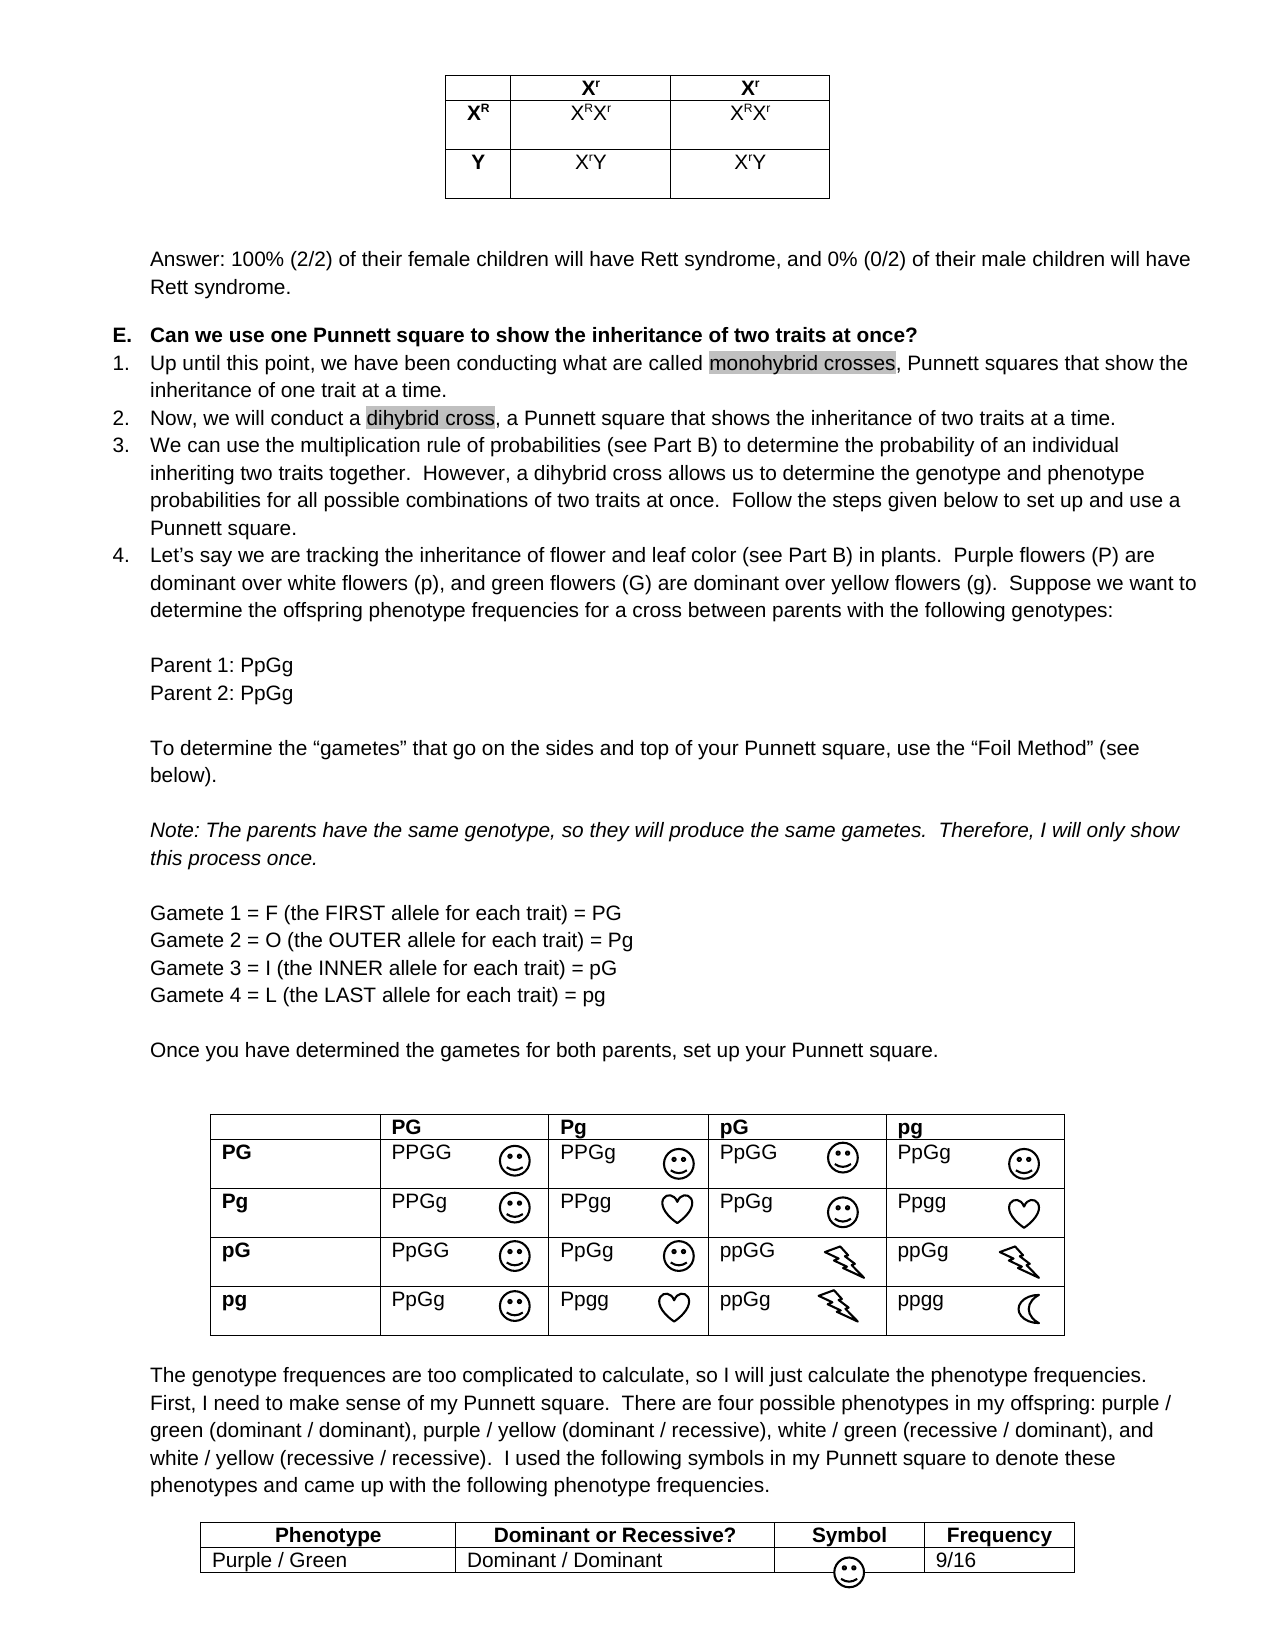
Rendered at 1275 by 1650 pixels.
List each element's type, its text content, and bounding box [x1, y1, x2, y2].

list Parent 1: PpGg [150, 653, 1200, 677]
list Gamete 2 = O (the OUTER allele for each trait) = Pg [150, 928, 1200, 952]
table_header Symbol [775, 1523, 924, 1547]
table_cell ppGg [709, 1287, 886, 1335]
table_cell ppGg [887, 1238, 1064, 1286]
table_header Phenotype [201, 1523, 455, 1547]
text Answer: 100% (2/2) of their female children will have Rett syndrome, and 0% (0/2) of their male children will have Rett syndrome. [150, 247, 1200, 299]
list Up until this point, we have been conducting what are called monohybrid crosses, Punnett squares that show the inheritance of one trait at a time. [112, 351, 1200, 402]
table_cell 9/16 [925, 1548, 1074, 1572]
table_cell PpGg [887, 1140, 1064, 1188]
table_cell PPGG [381, 1140, 548, 1188]
table_cell XRXr [671, 101, 829, 149]
table_cell ppgg [887, 1287, 1064, 1335]
table_header Pg [549, 1115, 708, 1139]
table_cell pg [211, 1287, 380, 1335]
table_header Dominant or Recessive? [456, 1523, 774, 1547]
table_cell Ppgg [549, 1287, 708, 1335]
list Note: The parents have the same genotype, so they will produce the same gametes. Therefore, I will only show this process once. [150, 818, 1200, 869]
table_header pg [887, 1115, 1064, 1139]
table_cell pG [211, 1238, 380, 1286]
table_cell ppGG [709, 1238, 886, 1286]
table_cell Y [446, 150, 510, 198]
table_cell PG [211, 1140, 380, 1188]
table_header pG [709, 1115, 886, 1139]
list To determine the “gametes” that go on the sides and top of your Punnett square, use the “Foil Method” (see below). [150, 736, 1200, 787]
table_header Xr [671, 76, 829, 100]
table_cell PpGg [549, 1238, 708, 1286]
table_cell XrY [671, 150, 829, 198]
list Gamete 1 = F (the FIRST allele for each trait) = PG [150, 901, 1200, 924]
list Gamete 3 = I (the INNER allele for each trait) = pG [150, 956, 1200, 979]
list Now, we will conduct a dihybrid cross, a Punnett square that shows the inheritance of two traits at a time. [495, 406, 1200, 429]
table_cell PpGG [381, 1238, 548, 1286]
table_cell XRXr [511, 101, 670, 149]
table_cell Pg [211, 1189, 380, 1237]
table_header [446, 76, 510, 100]
table_cell Purple / Green [201, 1548, 455, 1572]
table_cell Ppgg [887, 1189, 1064, 1237]
list Gamete 4 = L (the LAST allele for each trait) = pg [150, 983, 1200, 1007]
table_cell PpGg [381, 1287, 548, 1335]
table_cell PpGg [709, 1189, 886, 1237]
table_cell PPGg [381, 1189, 548, 1237]
table_cell XR [446, 101, 510, 149]
table_cell XrY [511, 150, 670, 198]
table_cell [775, 1548, 924, 1572]
table_header PG [381, 1115, 548, 1139]
list We can use the multiplication rule of probabilities (see Part B) to determine the probability of an individual inheriting two traits together. However, a dihybrid cross allows us to determine the genotype and phenotype probabilities for all possible combinations of two traits at once. Follow the steps given below to set up and use a Punnett square. [112, 433, 1200, 539]
list The genotype frequences are too complicated to calculate, so I will just calculate the phenotype frequencies. First, I need to make sense of my Punnett square. There are four possible phenotypes in my offspring: purple / green (dominant / dominant), purple / yellow (dominant / recessive), white / green (recessive / dominant), and white / yellow (recessive / recessive). I used the following symbols in my Punnett square to denote these phenotypes and came up with the following phenotype frequencies. [150, 1363, 1200, 1497]
table_cell PpGG [709, 1140, 886, 1188]
table_header Xr [511, 76, 670, 100]
table_cell PPgg [549, 1189, 708, 1237]
list Parent 2: PpGg [150, 681, 1200, 704]
list Can we use one Punnett square to show the inheritance of two traits at once? [112, 323, 1200, 347]
table_cell PPGg [549, 1140, 708, 1188]
table_cell Dominant / Dominant [456, 1548, 774, 1572]
table_header [211, 1115, 380, 1139]
list Let’s say we are tracking the inheritance of flower and leaf color (see Part B) in plants. Purple flowers (P) are dominant over white flowers (p), and green flowers (G) are dominant over yellow flowers (g). Suppose we want to determine the offspring phenotype frequencies for a cross between parents with the following genotypes: [112, 543, 1200, 622]
table_header Frequency [925, 1523, 1074, 1547]
list Once you have determined the gametes for both parents, set up your Punnett square. [150, 1038, 1200, 1062]
